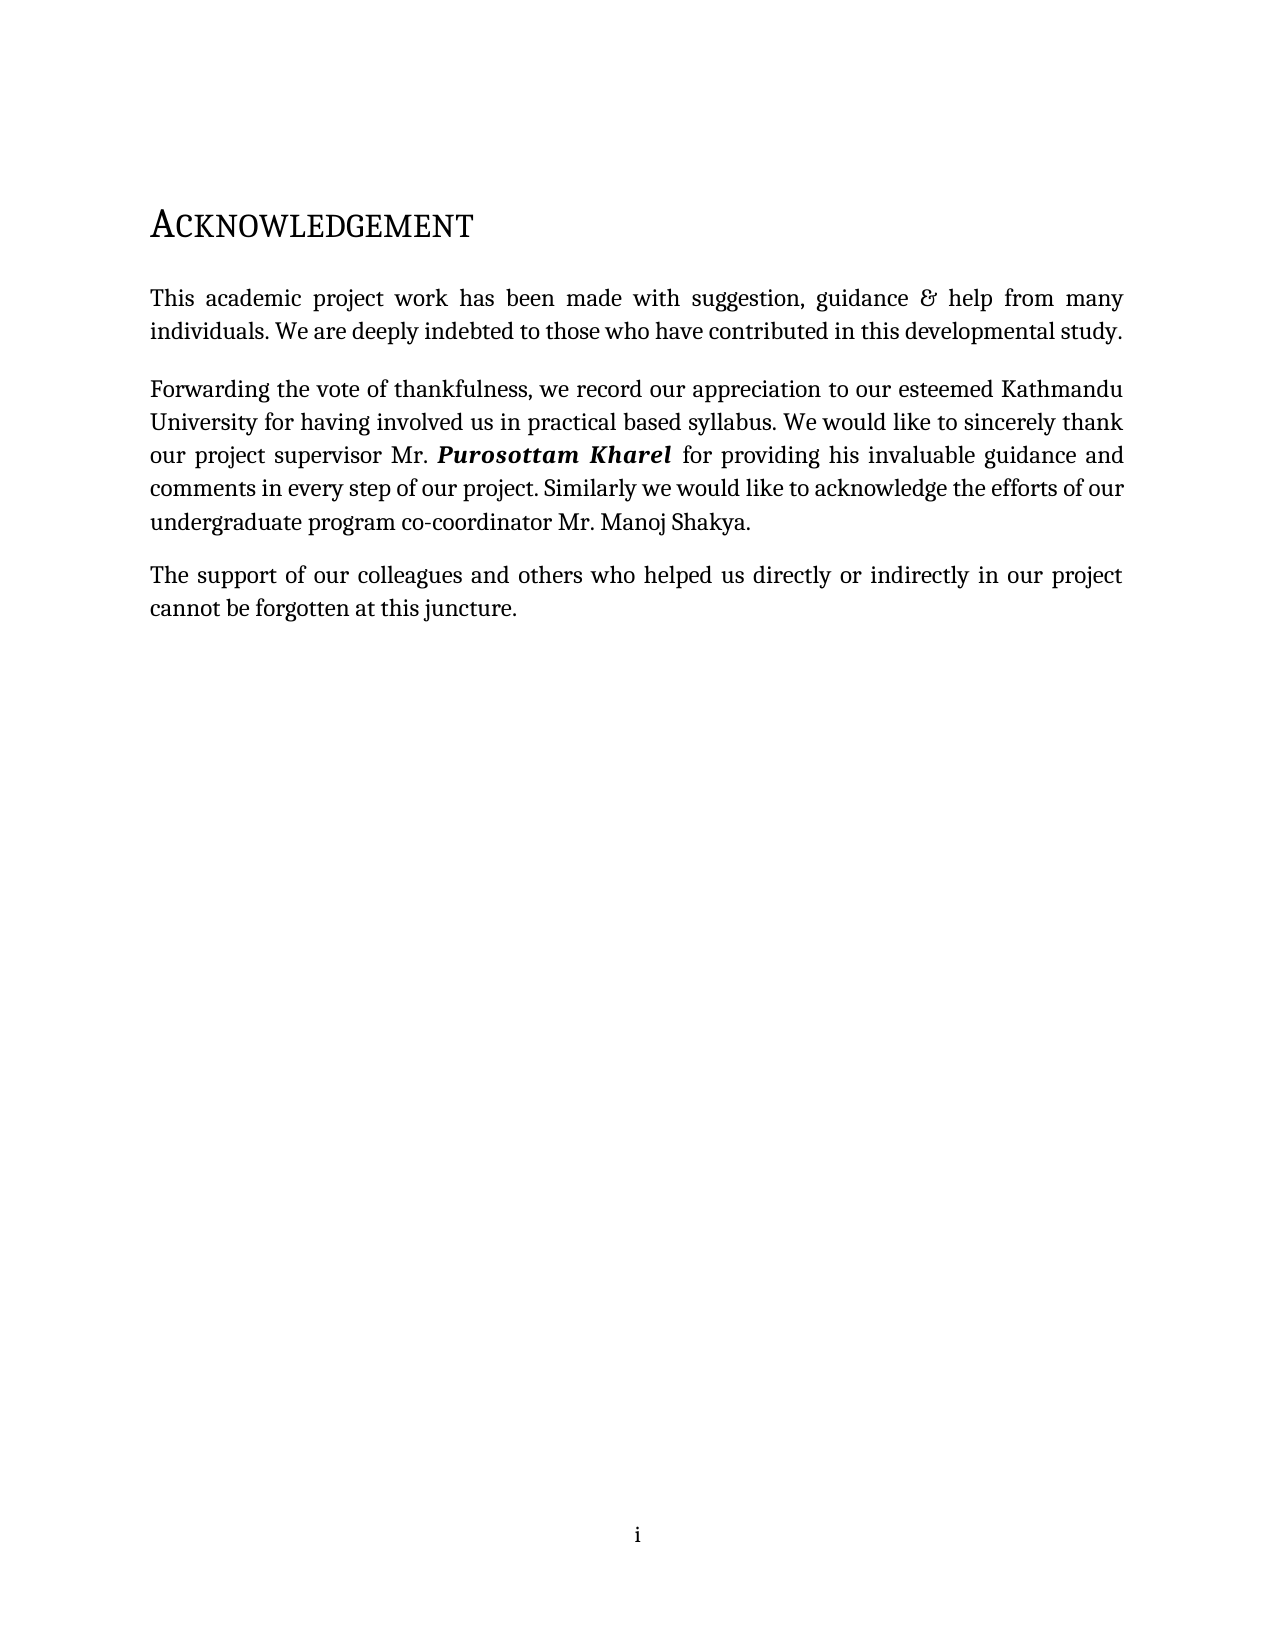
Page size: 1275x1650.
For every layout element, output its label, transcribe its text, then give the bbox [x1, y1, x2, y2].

text Forwarding the vote of thankfulness, we record our appreciation to our esteemed Kathmandu University for having involved us in practical based syllabus. We would like to sincerely thank our project supervisor Mr. Purosottam Kharel for providing his invaluable guidance and comments in every step of our project. Similarly we would like to acknowledge the efforts of our undergraduate program co-coordinator Mr. Manoj Shakya. [150, 375, 1125, 536]
text This academic project work has been made with suggestion, guidance & help from many individuals. We are deeply indebted to those who have contributed in this developmental study. [150, 284, 1125, 346]
subtitle Acknowledgement [150, 200, 1125, 248]
text The support of our colleagues and others who helped us directly or indirectly in our project cannot be forgotten at this juncture. [150, 561, 1125, 623]
